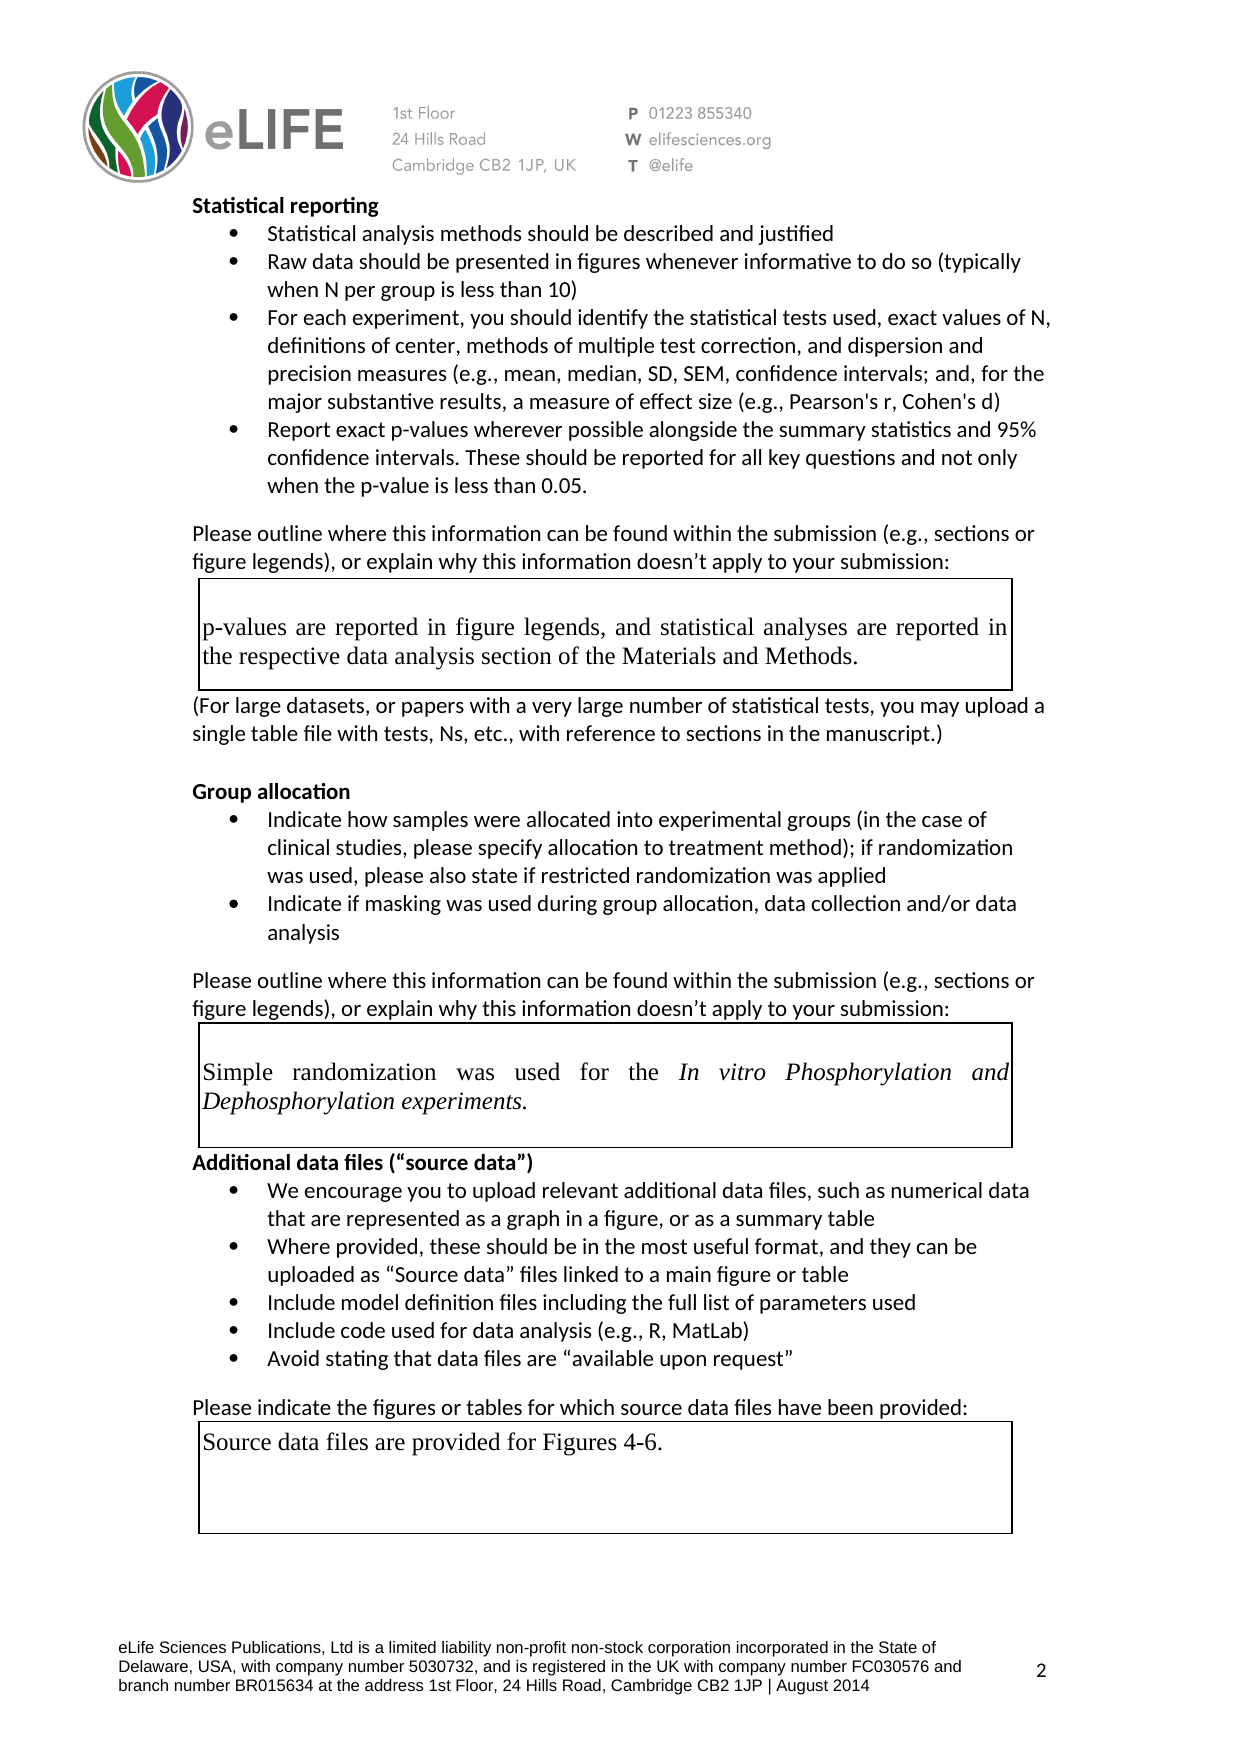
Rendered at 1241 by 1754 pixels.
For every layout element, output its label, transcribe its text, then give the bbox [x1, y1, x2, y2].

text Statistical reporting [192, 191, 1053, 219]
list Indicate how samples were allocated into experimental groups (in the case of clinical studies, please specify allocation to treatment method); if randomization was used, please also state if restricted randomization was applied [229, 806, 1053, 889]
list Statistical analysis methods should be described and justified [229, 219, 1053, 247]
text Please indicate the figures or tables for which source data files have been provided: [192, 1393, 1053, 1421]
list Include model definition files including the full list of parameters used [229, 1288, 1053, 1316]
picture [73, 59, 784, 191]
list For each experiment, you should identify the statistical tests used, exact values of N, definitions of center, methods of multiple test correction, and dispersion and precision measures (e.g., mean, median, SD, SEM, confidence intervals; and, for the major substantive results, a measure of effect size (e.g., Pearson's r, Cohen's d) [229, 303, 1053, 415]
list We encourage you to upload relevant additional data files, such as numerical data that are represented as a graph in a figure, or as a summary table [229, 1176, 1053, 1232]
list Indicate if masking was used during group allocation, data collection and/or data analysis [229, 889, 1053, 946]
list Raw data should be presented in figures whenever informative to do so (typically when N per group is less than 10) [229, 247, 1053, 303]
text Additional data files (“source data”) [192, 1052, 1053, 1176]
list Avoid stating that data files are “available upon request” [229, 1344, 1053, 1372]
text (For large datasets, or papers with a very large number of statistical tests, you may upload a single table file with tests, Ns, etc., with reference to sections in the manuscript.) [192, 603, 1053, 747]
text Group allocation [192, 777, 1053, 806]
list Report exact p-values wherever possible alongside the summary statistics and 95% confidence intervals. These should be reported for all key questions and not only when the p-value is less than 0.05. [229, 415, 1053, 499]
list Where provided, these should be in the most useful format, and they can be uploaded as “Source data” files linked to a main figure or table [229, 1232, 1053, 1288]
text p-values are reported in figure legends, and statistical analyses are reported in the respective data analysis section of the Materials and Methods. [200, 610, 1011, 672]
text Source data files are provided for Figures 4-6. [200, 1424, 1011, 1457]
list Include code used for data analysis (e.g., R, MatLab) [229, 1316, 1053, 1344]
text Simple randomization was used for the In vitro Phosphorylation and Dephosphorylation experiments. [200, 1055, 1011, 1114]
